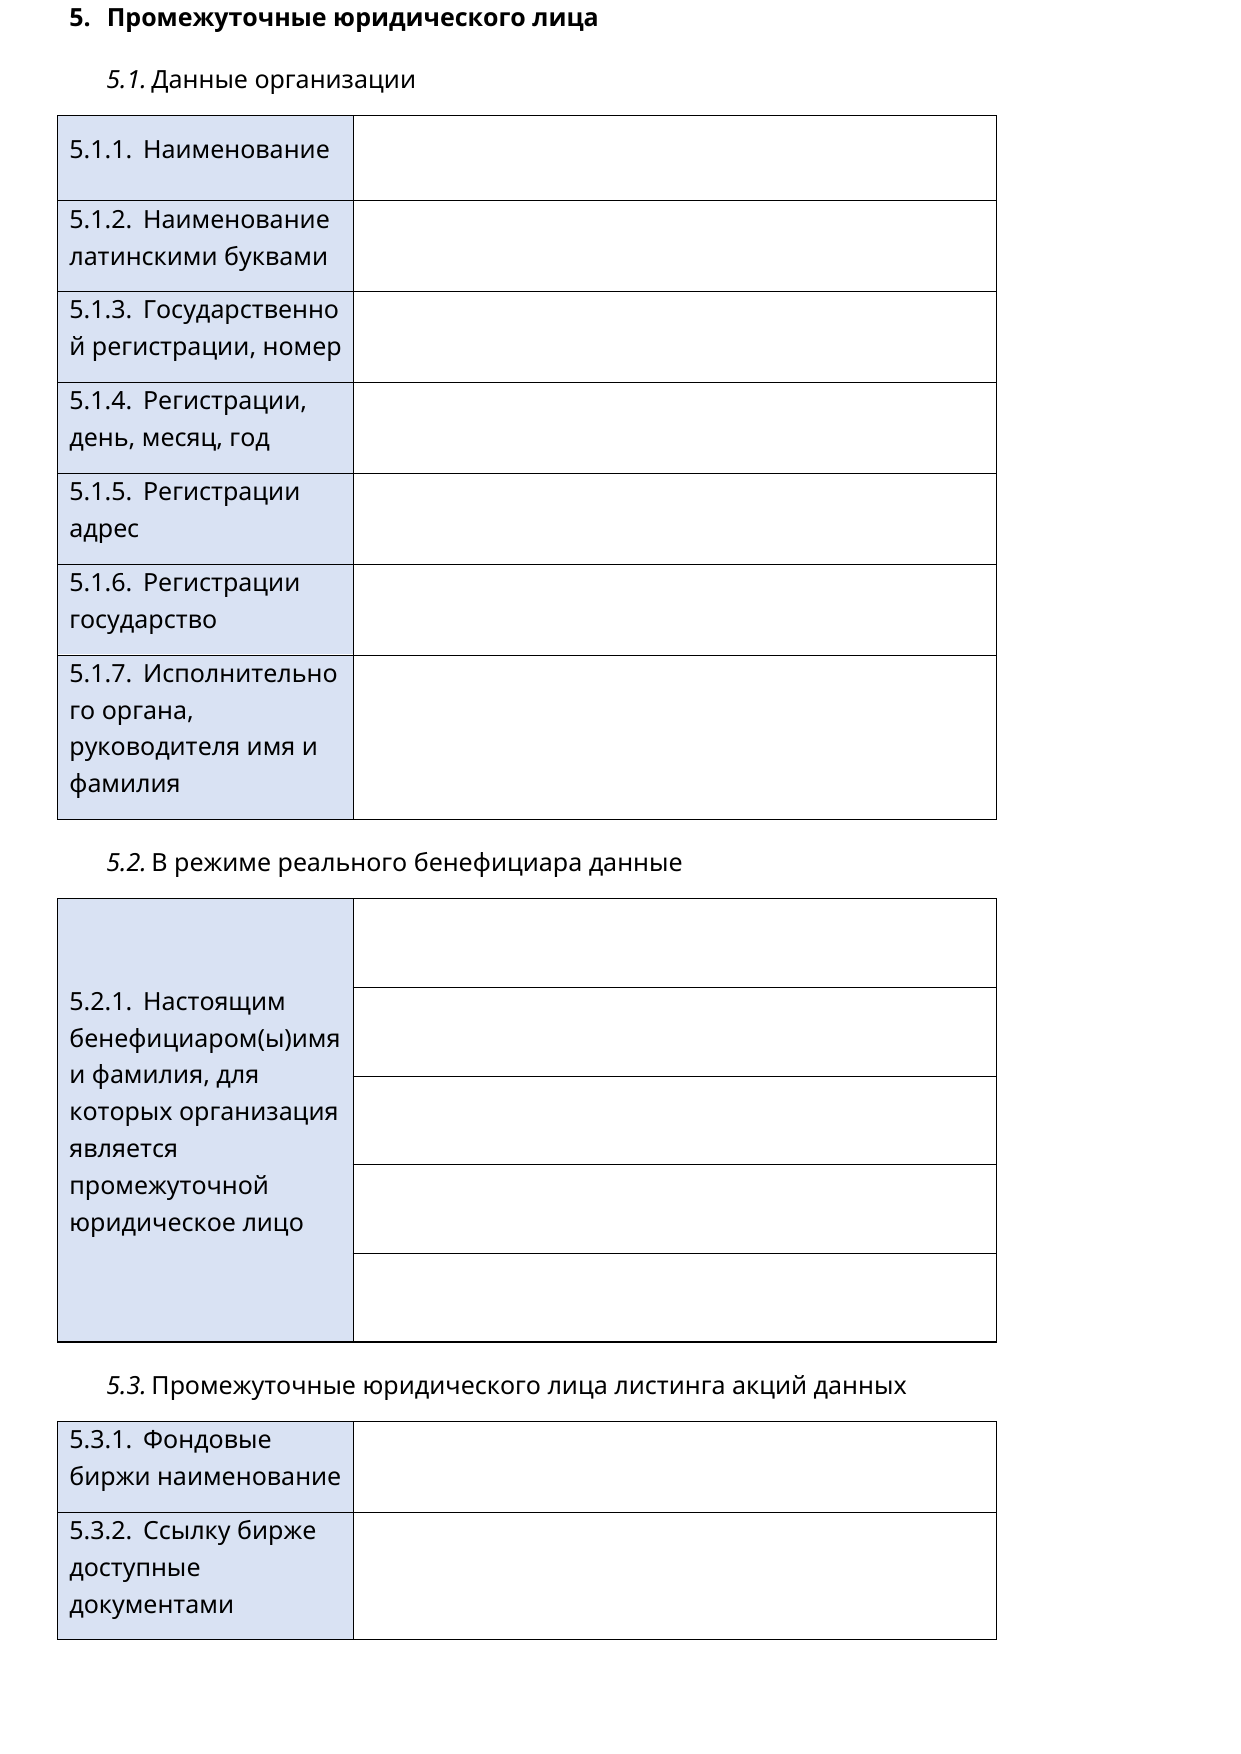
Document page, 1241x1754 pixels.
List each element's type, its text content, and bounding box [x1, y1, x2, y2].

list В режиме реального бенефициара данные [106, 845, 1152, 879]
table_header Настоящим бенефициаром(ы)имя и фамилия, для которых организация является промежуточной юридическое лицо [58, 899, 353, 1341]
list Промежуточные юридического лица листинга акций данных [106, 1367, 1152, 1401]
table_cell [354, 1165, 996, 1253]
table_cell [354, 1077, 996, 1164]
table_cell Исполнительного органа, руководителя имя и фамилия [58, 656, 353, 819]
table_cell Ссылку бирже доступные документами [58, 1513, 353, 1639]
table_cell [354, 474, 996, 564]
table_cell [354, 1513, 996, 1639]
table_header [354, 116, 996, 200]
table_cell [354, 656, 996, 819]
table_cell Государственной регистрации, номер [58, 292, 353, 382]
list Данные организации [106, 62, 1152, 96]
table_cell Регистрации государство [58, 565, 353, 654]
table_cell [354, 988, 996, 1076]
list Промежуточные юридического лица [69, 0, 1152, 34]
table_cell Регистрации адрес [58, 474, 353, 564]
table_cell [354, 383, 996, 473]
table_cell Наименование латинскими буквами [58, 201, 353, 291]
table_header Наименование [58, 116, 353, 200]
table_cell Регистрации, день, месяц, год [58, 383, 353, 473]
table_header [354, 1422, 996, 1512]
table_header [354, 899, 996, 987]
table_header Фондовые биржи наименование [58, 1422, 353, 1512]
table_cell [354, 292, 996, 382]
table_cell [354, 565, 996, 654]
table_cell [354, 1254, 996, 1341]
table_cell [354, 201, 996, 291]
